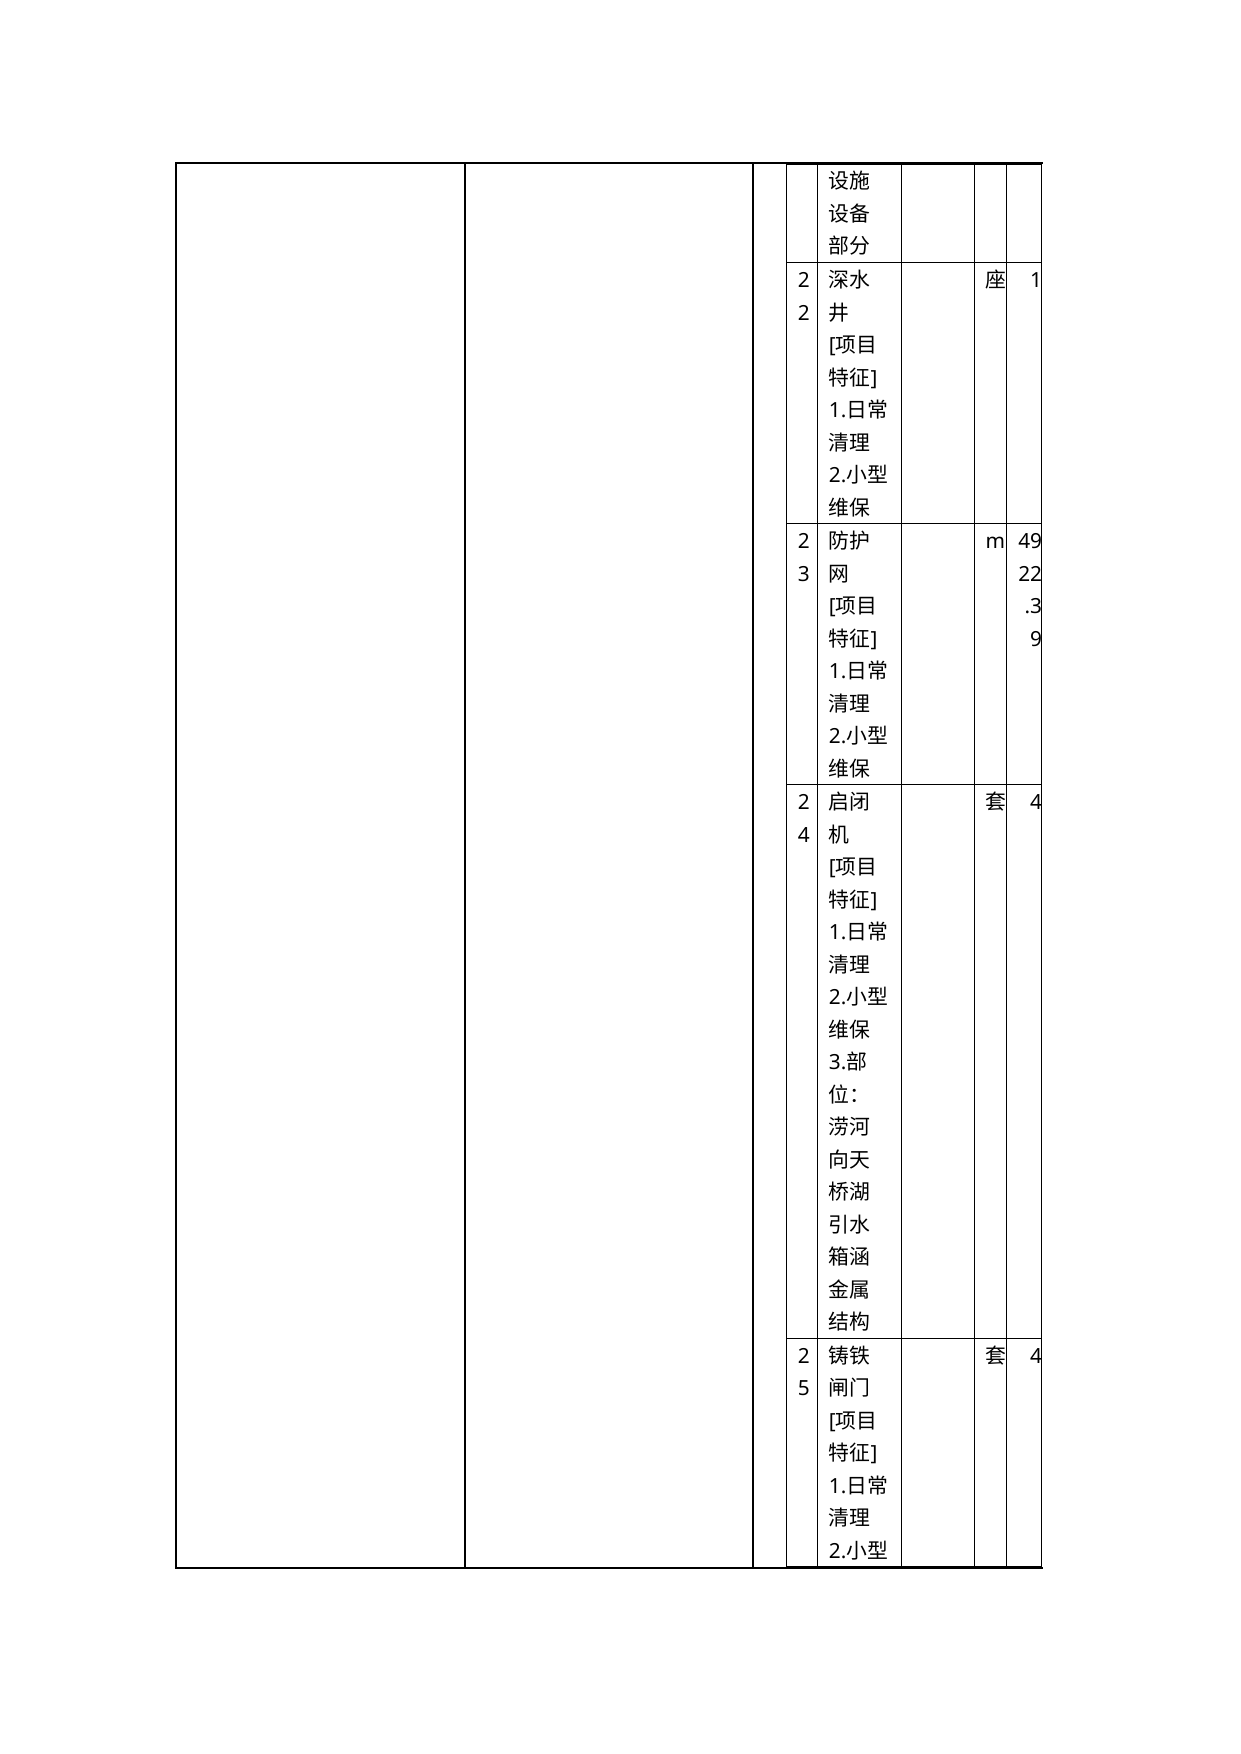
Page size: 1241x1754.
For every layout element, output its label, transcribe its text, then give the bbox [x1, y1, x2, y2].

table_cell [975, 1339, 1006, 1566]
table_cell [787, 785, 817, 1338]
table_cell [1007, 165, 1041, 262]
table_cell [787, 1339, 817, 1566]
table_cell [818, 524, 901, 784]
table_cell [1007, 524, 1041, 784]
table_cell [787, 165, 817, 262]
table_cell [818, 785, 901, 1338]
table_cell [902, 785, 974, 1338]
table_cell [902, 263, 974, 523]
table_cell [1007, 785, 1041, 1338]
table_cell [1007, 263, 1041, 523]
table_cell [754, 164, 786, 1567]
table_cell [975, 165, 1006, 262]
table_cell [466, 164, 752, 1567]
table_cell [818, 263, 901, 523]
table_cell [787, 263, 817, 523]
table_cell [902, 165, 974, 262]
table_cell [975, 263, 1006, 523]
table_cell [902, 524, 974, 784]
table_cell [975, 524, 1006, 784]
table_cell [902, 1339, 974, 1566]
table_cell 1 [177, 164, 464, 1567]
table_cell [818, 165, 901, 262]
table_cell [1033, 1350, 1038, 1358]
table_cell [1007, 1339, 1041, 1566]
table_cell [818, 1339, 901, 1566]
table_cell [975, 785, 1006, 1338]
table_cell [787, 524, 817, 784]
